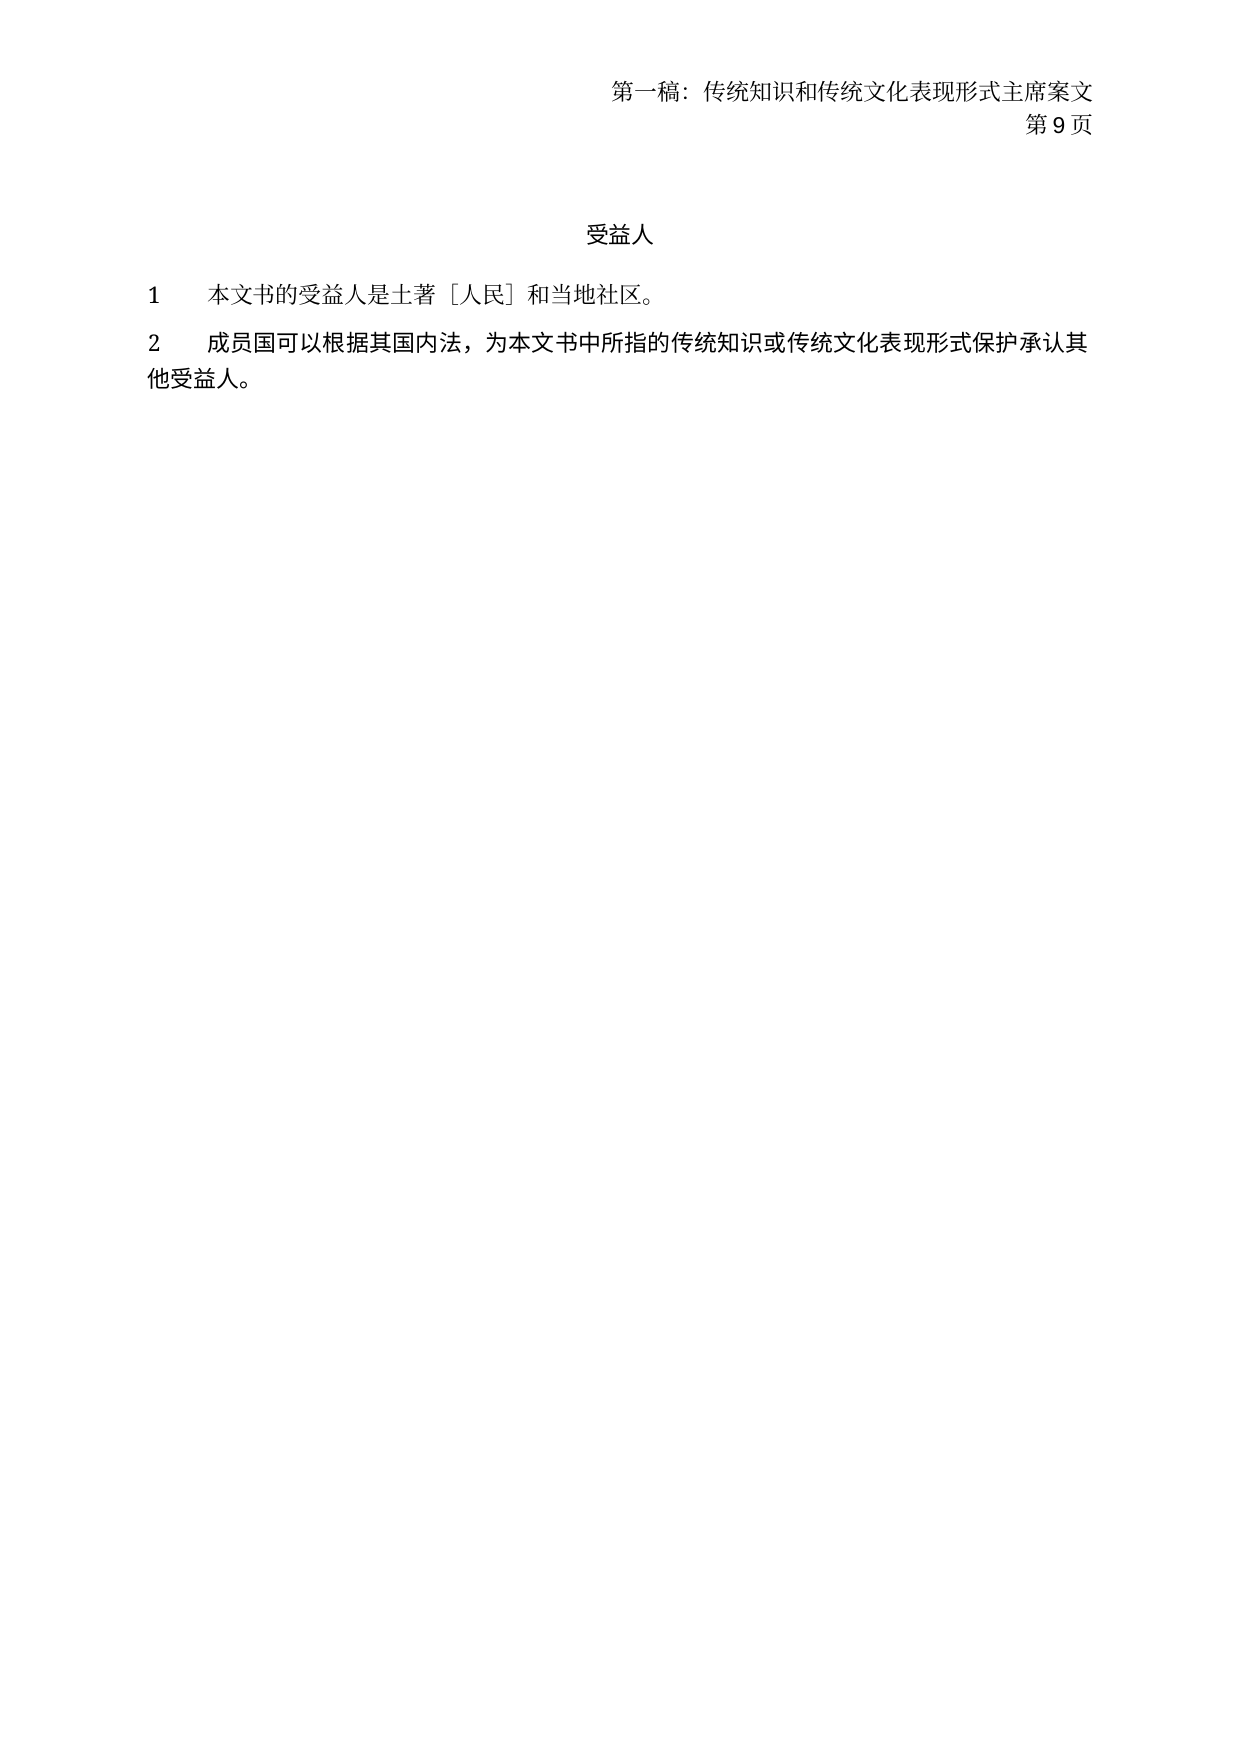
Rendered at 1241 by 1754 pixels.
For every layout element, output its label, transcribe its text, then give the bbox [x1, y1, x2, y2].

text 受益人 [148, 215, 1093, 250]
text 2 成员国可以根据其国内法，为本文书中所指的传统知识或传统文化表现形式保护承认其他受益人。 [148, 323, 1093, 394]
text 1 本文书的受益人是土著［人民］和当地社区。 [148, 275, 1093, 311]
